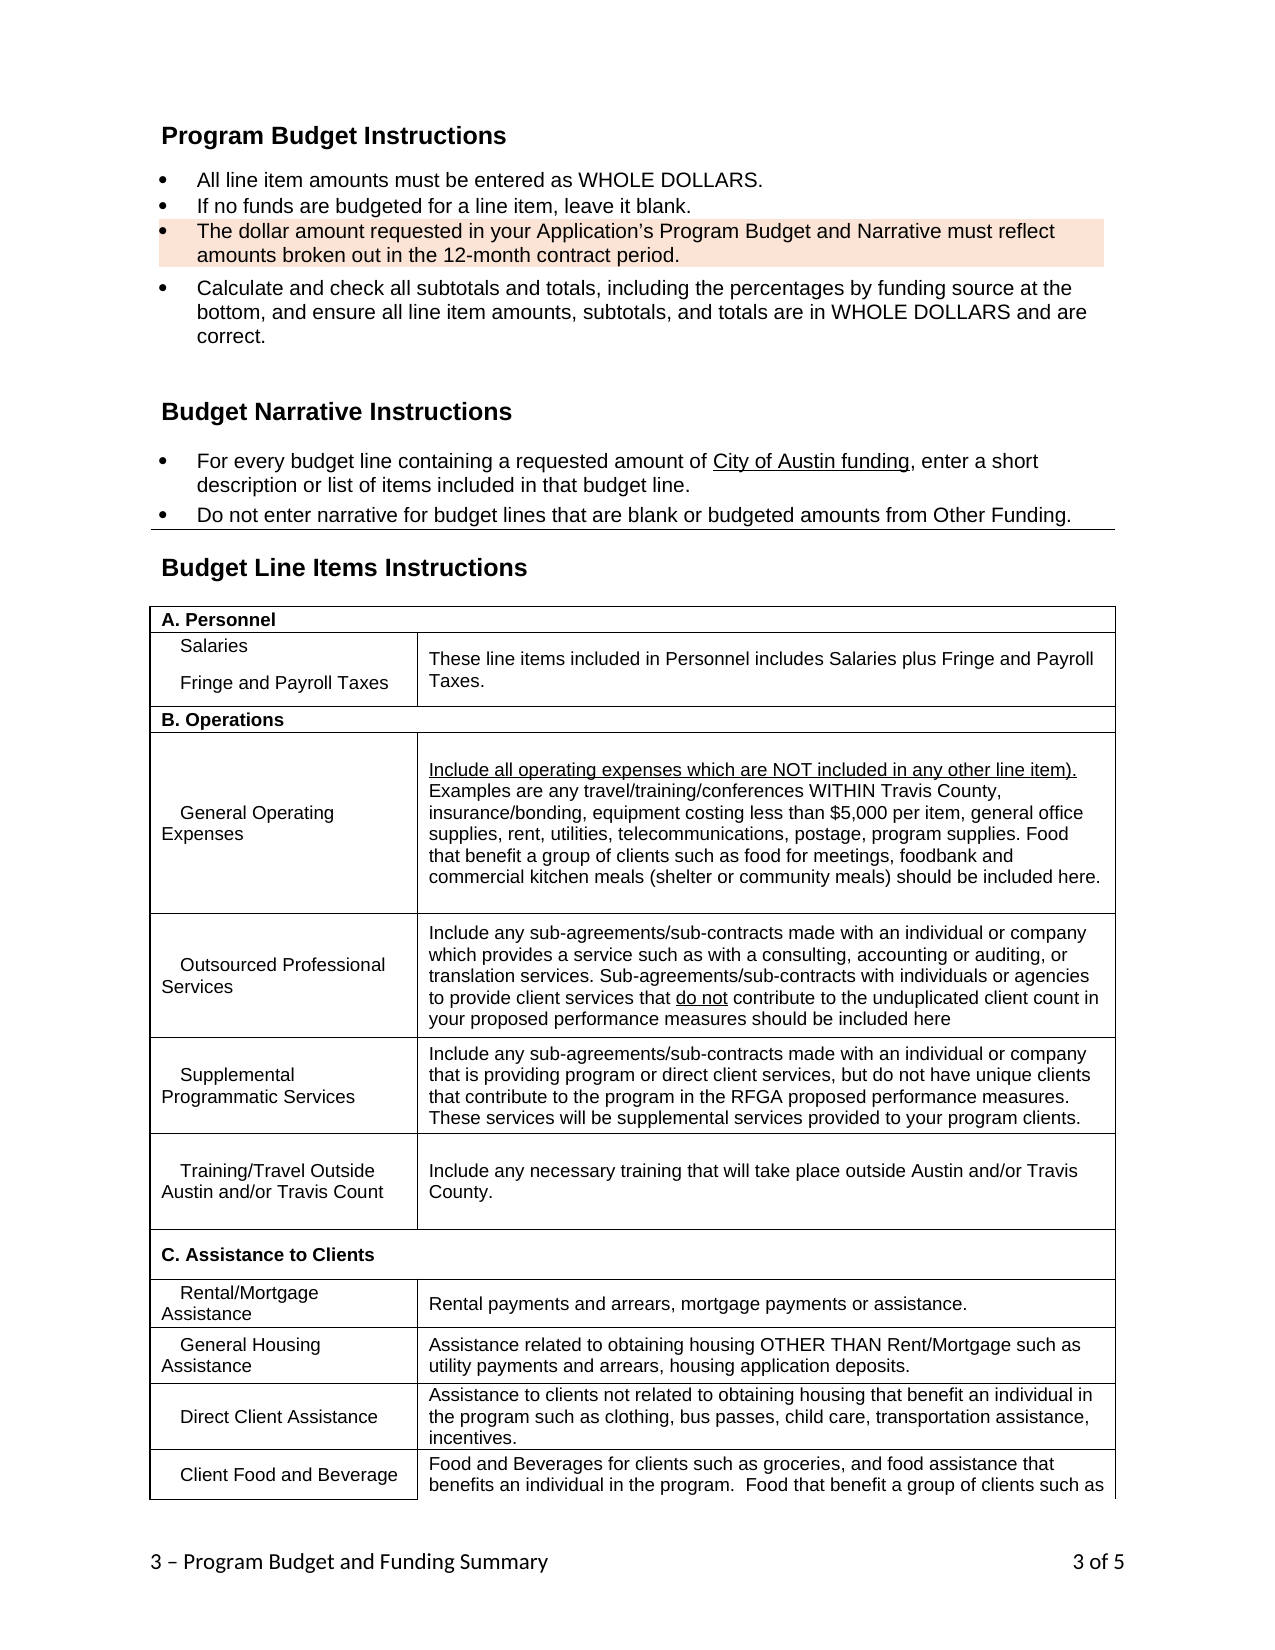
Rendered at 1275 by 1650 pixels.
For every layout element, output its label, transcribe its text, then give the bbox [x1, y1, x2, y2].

table_cell Include any sub-agreements/sub-contracts made with an individual or company which provides a service such as with a consulting, accounting or auditing, or translation services. Sub-agreements/sub-contracts with individuals or agencies to provide client services that do not contribute to the unduplicated client count in your proposed performance measures should be included here [418, 914, 1115, 1037]
table_cell C. Assistance to Clients [151, 1230, 1115, 1279]
table_header Program Budget Instructions [150, 103, 1116, 167]
table_cell Supplemental Programmatic Services [151, 1038, 417, 1133]
table_cell General Operating Expenses [151, 733, 417, 913]
table_cell Fringe and Payroll Taxes [151, 658, 417, 706]
table_cell Include all operating expenses which are NOT included in any other line item). Examples are any travel/training/conferences WITHIN Travis County, insurance/bonding, equipment costing less than $5,000 per item, general office supplies, rent, utilities, telecommunications, postage, program supplies. Food that benefit a group of clients such as food for meetings, foodbank and commercial kitchen meals (shelter or community meals) should be included here. [418, 733, 1115, 913]
table_cell General Housing Assistance [151, 1328, 417, 1383]
table_cell If no funds are budgeted for a line item, leave it blank. [150, 193, 1116, 219]
table_cell Outsourced Professional Services [151, 914, 417, 1037]
table_cell Training/Travel Outside Austin and/or Travis Count [151, 1134, 417, 1229]
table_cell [418, 1450, 1115, 1499]
table_cell Rental payments and arrears, mortgage payments or assistance. [418, 1280, 1115, 1327]
table_cell Assistance to clients not related to obtaining housing that benefit an individual in the program such as clothing, bus passes, child care, transportation assistance, incentives. [418, 1384, 1115, 1449]
table_cell A. Personnel [151, 607, 1115, 632]
table_cell Direct Client Assistance [151, 1384, 417, 1449]
table_cell These line items included in Personnel includes Salaries plus Fringe and Payroll Taxes. [418, 633, 1115, 706]
table_cell Include any sub-agreements/sub-contracts made with an individual or company that is providing program or direct client services, but do not have unique clients that contribute to the program in the RFGA proposed performance measures. These services will be supplemental services provided to your program clients. [418, 1038, 1115, 1133]
table_cell Budget Narrative Instructions [150, 380, 1116, 443]
table_cell The dollar amount requested in your Application’s Program Budget and Narrative must reflect amounts broken out in the 12-month contract period. Calculate and check all subtotals and totals, including the percentages by funding source at the bottom, and ensure all line item amounts, subtotals, and totals are in WHOLE DOLLARS and are correct. [150, 219, 1116, 380]
table_cell Salaries [151, 633, 417, 658]
table_cell B. Operations [151, 707, 1115, 732]
table_cell Do not enter narrative for budget lines that are blank or budgeted amounts from Other Funding. [150, 503, 1116, 528]
table_cell Assistance related to obtaining housing OTHER THAN Rent/Mortgage such as utility payments and arrears, housing application deposits. [418, 1328, 1115, 1383]
table_cell Budget Line Items Instructions [150, 529, 1116, 606]
table_cell For every budget line containing a requested amount of City of Austin funding, enter a short description or list of items included in that budget line. [150, 444, 1116, 502]
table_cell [151, 1450, 417, 1499]
table_cell Include any necessary training that will take place outside Austin and/or Travis County. [418, 1134, 1115, 1229]
table_cell All line item amounts must be entered as WHOLE DOLLARS. [150, 167, 1116, 193]
table_cell Rental/Mortgage Assistance [151, 1280, 417, 1327]
